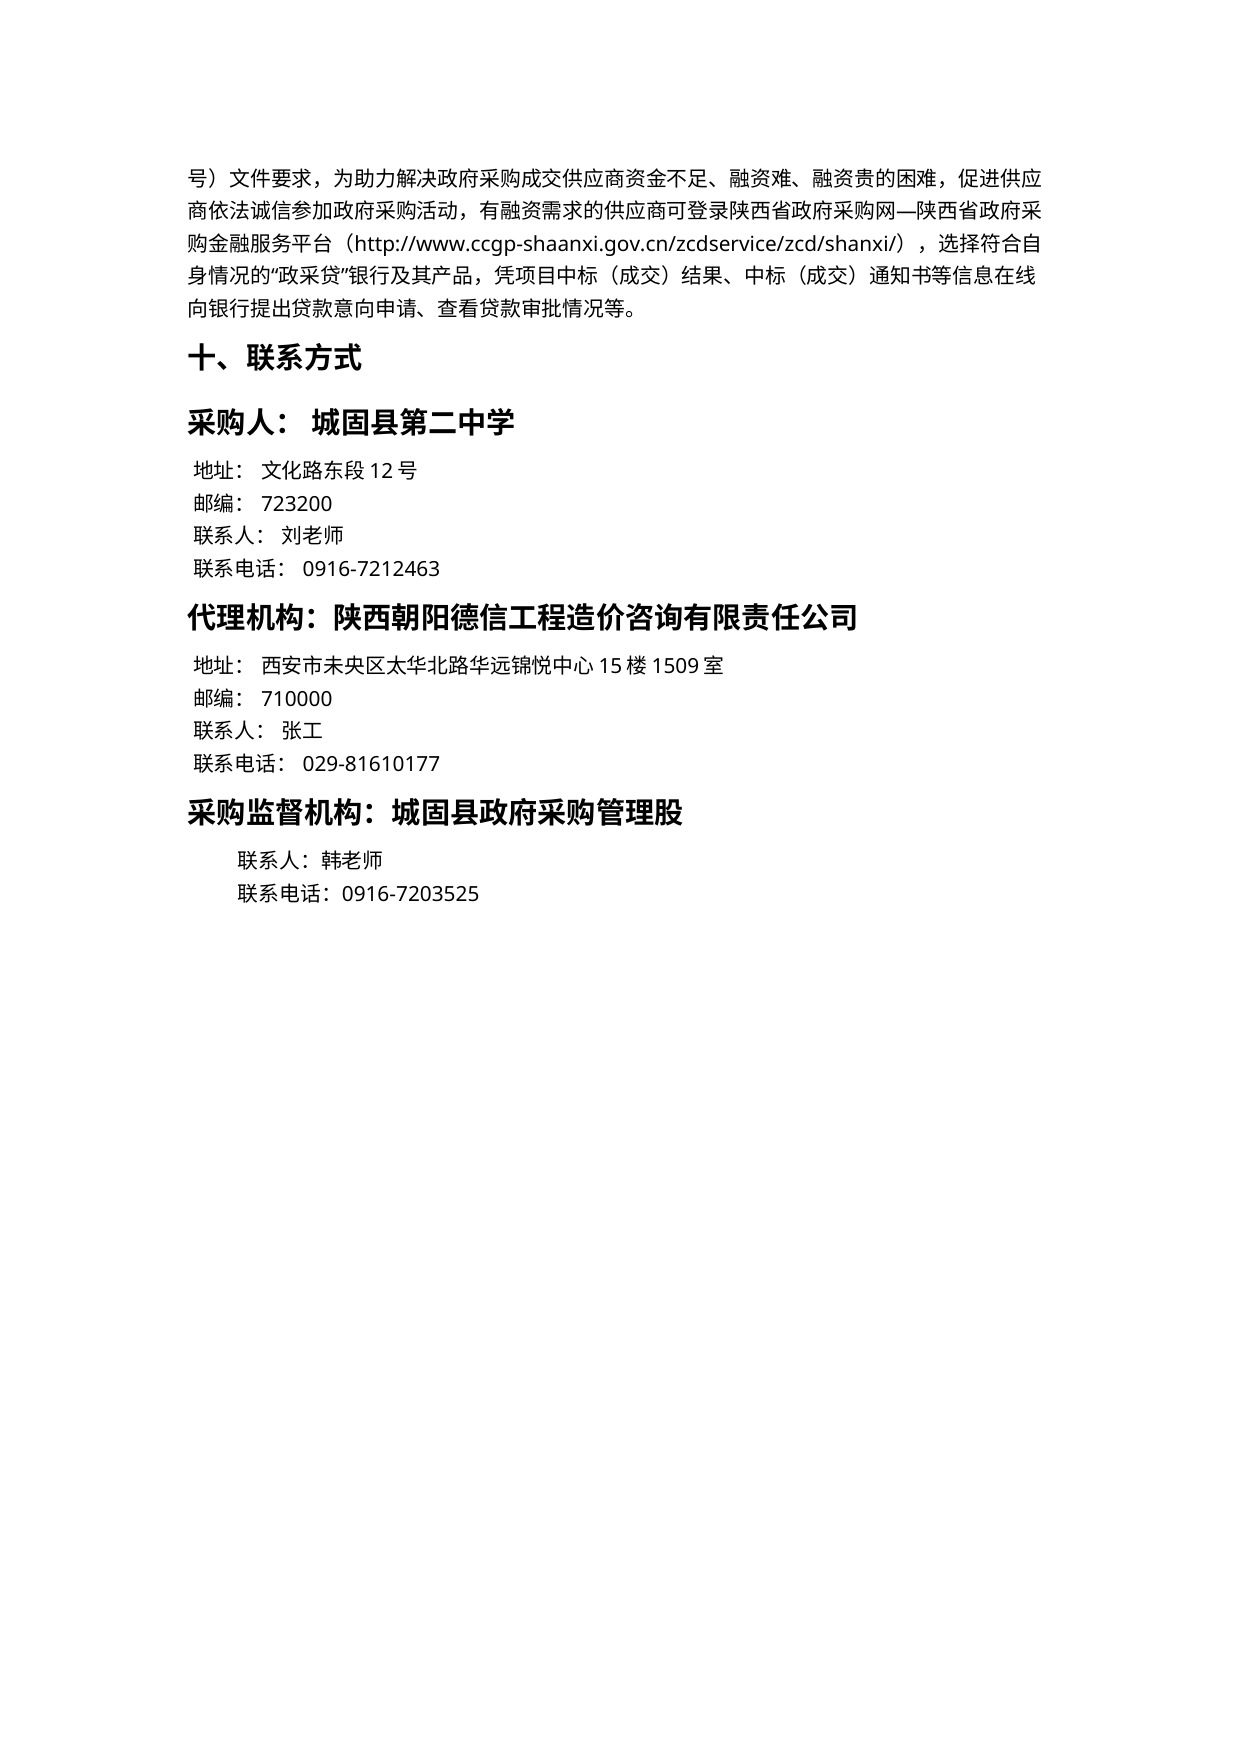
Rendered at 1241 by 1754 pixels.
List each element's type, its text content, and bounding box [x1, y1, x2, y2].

text 邮编： 723200 [187, 487, 1053, 519]
text 联系人： 张工 [187, 714, 1053, 747]
text 十、联系方式 [187, 324, 1053, 389]
text 联系电话：0916-7203525 [187, 877, 1053, 909]
text 联系电话： 029-81610177 [187, 747, 1053, 779]
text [187, 162, 1053, 324]
text 联系人：韩老师 [187, 844, 1053, 877]
text 地址： 文化路东段12号 [187, 454, 1053, 487]
text 联系电话： 0916-7212463 [187, 552, 1053, 584]
text 采购人： 城固县第二中学 [187, 389, 1053, 454]
text 地址： 西安市未央区太华北路华远锦悦中心15楼1509室 [187, 649, 1053, 682]
text 代理机构：陕西朝阳德信工程造价咨询有限责任公司 [187, 584, 1053, 649]
text 采购监督机构：城固县政府采购管理股 [187, 779, 1053, 844]
text 邮编： 710000 [187, 682, 1053, 714]
text 联系人： 刘老师 [187, 519, 1053, 552]
